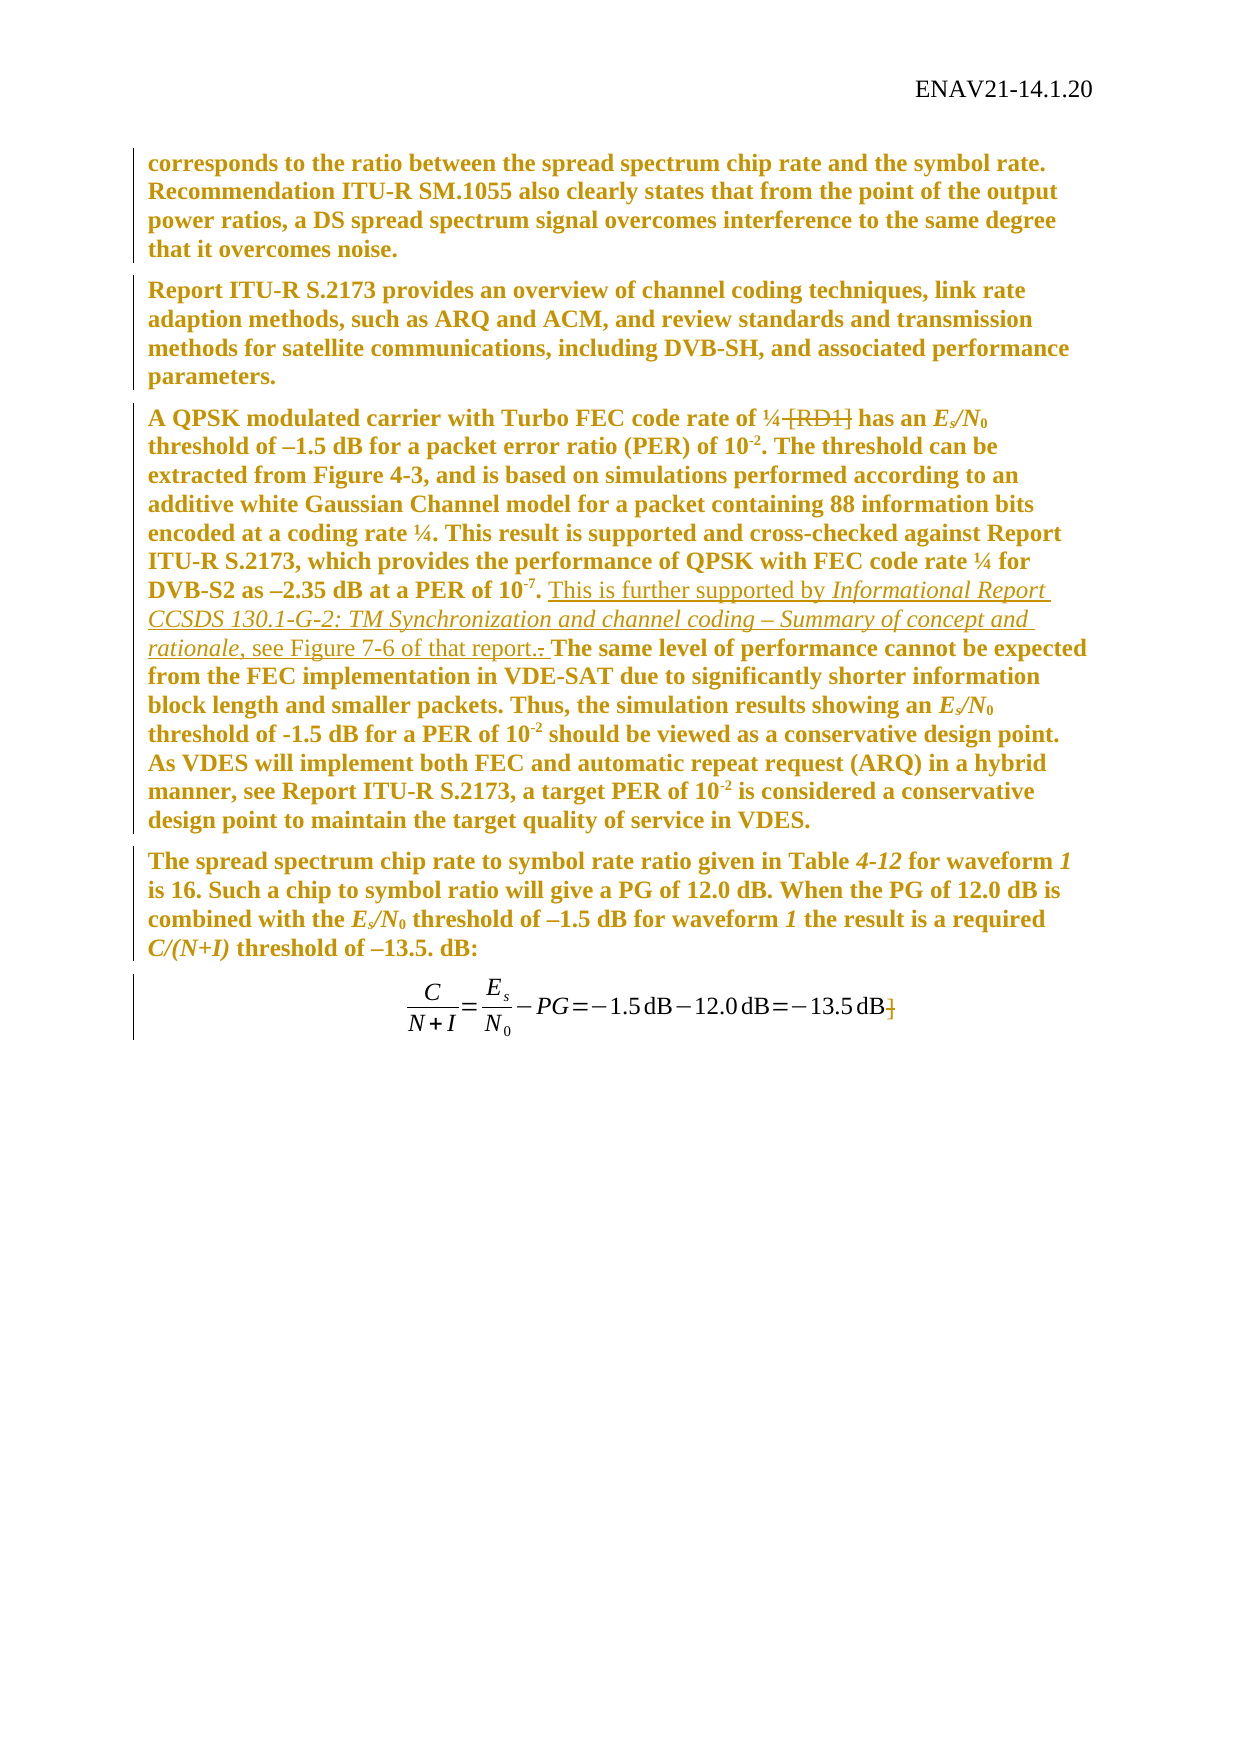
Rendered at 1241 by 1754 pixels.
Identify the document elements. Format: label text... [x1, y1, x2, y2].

text The spread spectrum chip rate to symbol rate ratio given in Table 4-12 for waveform 1 is 16. Such a chip to symbol ratio will give a PG of 12.0 dB. When the PG of 12.0 dB is combined with the Es/N0 threshold of –1.5 dB for waveform 1 the result is a required C/(N+I) threshold of –13.5. dB: [148, 846, 1093, 961]
text A QPSK modulated carrier with Turbo FEC code rate of ¼ has an Es/N0 threshold of –1.5 dB for a packet error ratio (PER) of 10-2. The threshold can be extracted from Figure 4-3, and is based on simulations performed according to an additive white Gaussian Channel model for a packet containing 88 information bits encoded at a coding rate ¼. This result is supported and cross-checked against Report ITU-R S.2173, which provides the performance of QPSK with FEC code rate ¼ for DVB-S2 as –2.35 dB at a PER of 10-7. The same level of performance cannot be expected from the FEC implementation in VDE-SAT due to significantly shorter information block length and smaller packets. Thus, the simulation results showing an Es/N0 threshold of -1.5 dB for a PER of 10-2 should be viewed as a conservative design point. As VDES will implement both FEC and automatic repeat request (ARQ) in a hybrid manner, see Report ITU-R S.2173, a target PER of 10-2 is considered a conservative design point to maintain the target quality of service in VDES. [148, 403, 1093, 834]
text Report ITU-R S.2173 provides an overview of channel coding techniques, link rate adaption methods, such as ARQ and ACM, and review standards and transmission methods for satellite communications, including DVB-SH, and associated performance parameters. [148, 275, 1093, 390]
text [148, 148, 1093, 263]
